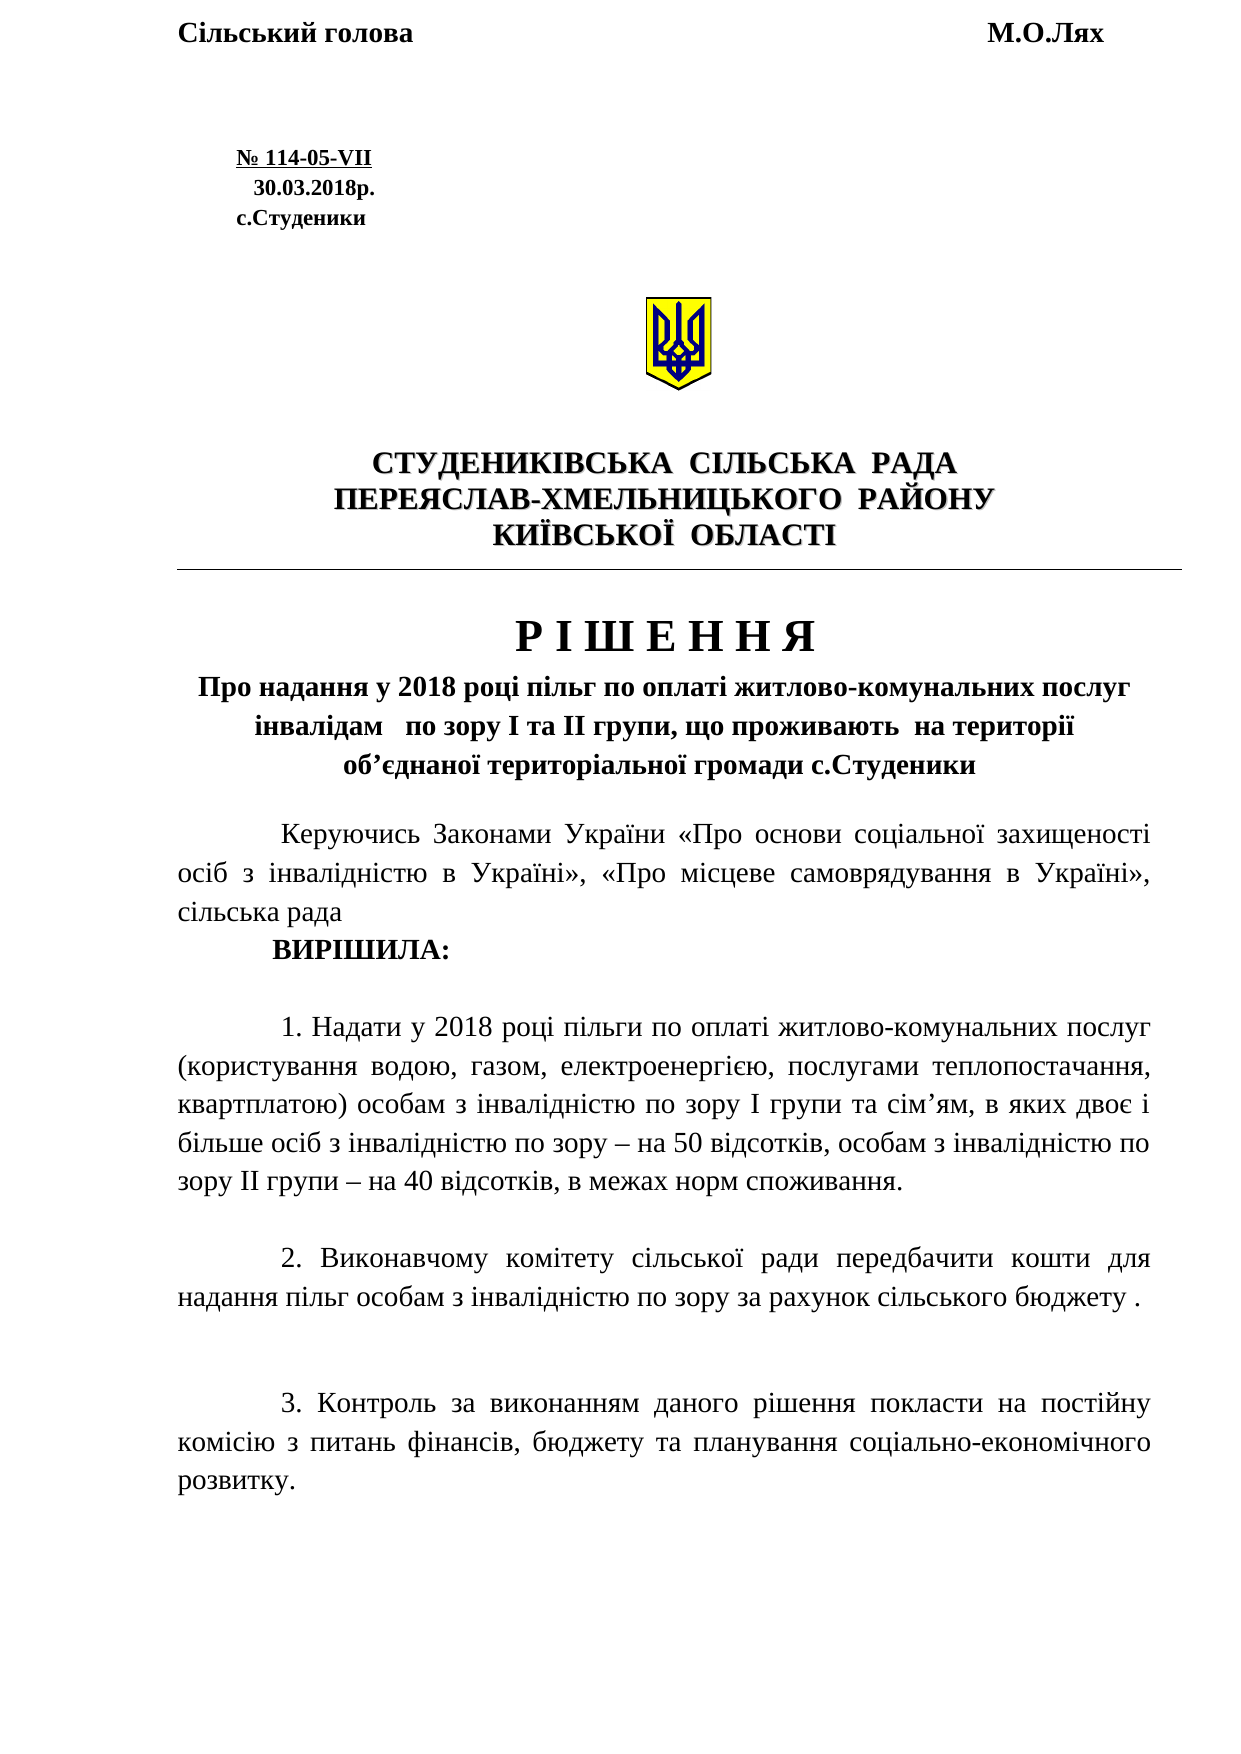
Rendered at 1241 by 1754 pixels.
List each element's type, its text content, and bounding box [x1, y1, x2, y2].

text об’єднаної територіальної громади с.Студеники [177, 748, 1142, 782]
text ВИРІШИЛА: [177, 932, 1152, 966]
text 2. Виконавчому комітету сільської ради передбачити кошти для надання пільг особам з інвалідністю по зору за рахунок сільського бюджету . [177, 1241, 1152, 1313]
text СТУДЕНИКІВСЬКА СІЛЬСЬКА РАДА [177, 444, 1152, 480]
text ПЕРЕЯСЛАВ-ХМЕЛЬНИЦЬКОГО РАЙОНУ [177, 480, 1152, 516]
picture [646, 297, 712, 391]
text с.Студеники [177, 204, 1152, 231]
text Керуючись Законами України «Про основи соціальної захищеності осіб з інвалідністю в Україні», «Про місцеве самоврядування в Україні», сільська рада [177, 817, 1152, 927]
text Р І Ш Е Н Н Я [177, 609, 1154, 662]
text 30.03.2018р. [177, 174, 1152, 201]
text Про надання у 2018 році пільг по оплаті житлово-комунальних послуг інвалідам по зору І та ІІ групи, що проживають на території [177, 669, 1152, 742]
text КИЇВСЬКОЇ ОБЛАСТІ [177, 516, 1152, 552]
text № 114-05-VII [177, 144, 1152, 170]
text 3. Контроль за виконанням даного рішення покласти на постійну комісію з питань фінансів, бюджету та планування соціально-економічного розвитку. [177, 1385, 1152, 1496]
text 1. Надати у 2018 році пільги по оплаті житлово-комунальних послуг (користування водою, газом, електроенергією, послугами теплопостачання, квартплатою) особам з інвалідністю по зору І групи та сім’ям, в яких двоє і більше осіб з інвалідністю по зору – на 50 відсотків, особам з інвалідністю по зору ІІ групи – на 40 відсотків, в межах норм споживання. [177, 1009, 1152, 1197]
text Сільський голова М.О.Лях [177, 15, 1152, 48]
